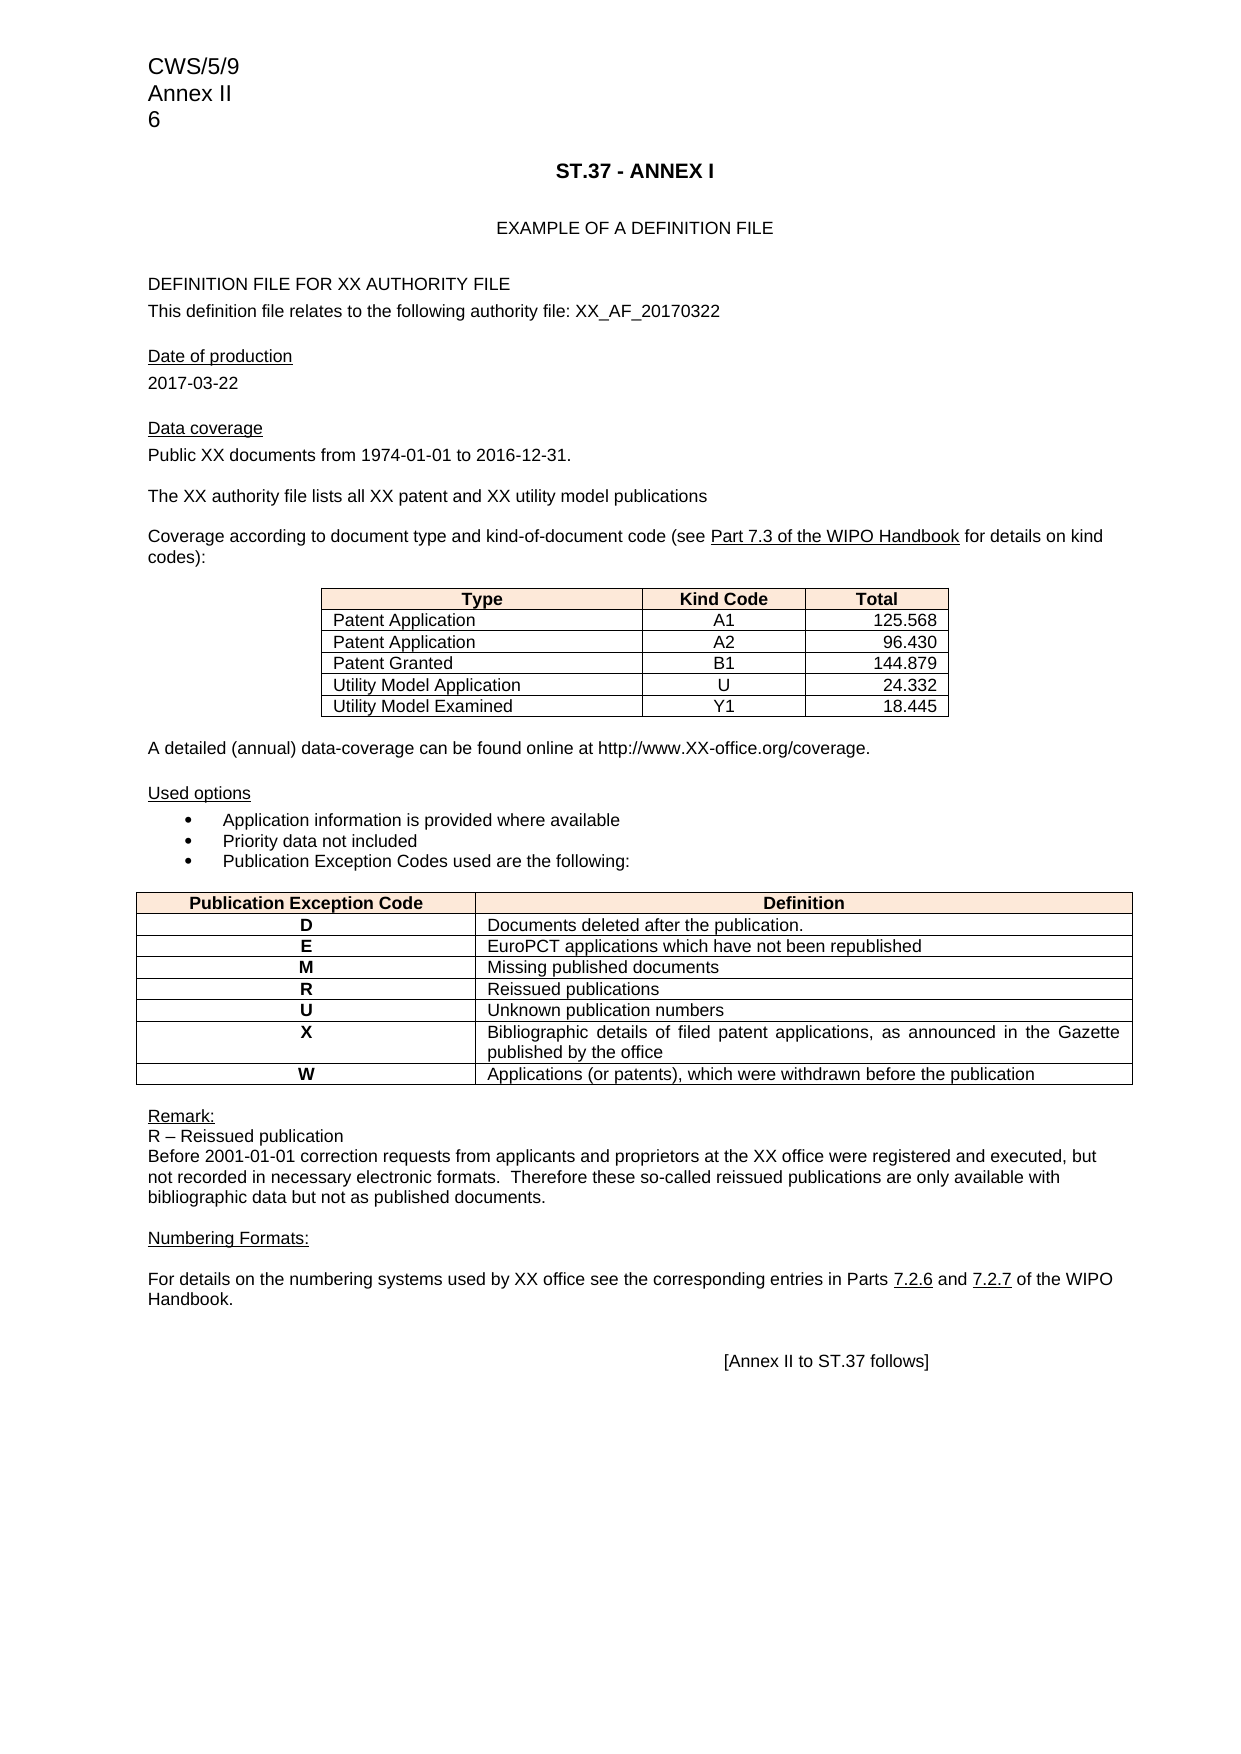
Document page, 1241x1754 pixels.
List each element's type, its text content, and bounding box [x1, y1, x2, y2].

text Public XX documents from 1974-01-01 to 2016-12-31. [148, 444, 1122, 465]
table_cell Missing published documents [476, 957, 1132, 978]
table_cell W [137, 1064, 475, 1084]
table_cell A1 [643, 610, 805, 630]
table_cell 24.332 [806, 674, 948, 695]
text Remark: [148, 1105, 1122, 1126]
table_cell 96.430 [806, 631, 948, 652]
table_header Type [322, 589, 642, 609]
subtitle Data coverage [148, 418, 1122, 438]
table_cell B1 [643, 653, 805, 673]
subtitle Used options [148, 783, 1122, 803]
table_cell Patent Application [322, 610, 642, 630]
table_cell 18.445 [806, 696, 948, 716]
text This definition file relates to the following authority file: XX_AF_20170322 [148, 300, 1122, 321]
list [Annex II to ST.37 follows] [724, 1350, 1122, 1371]
text Before 2001-01-01 correction requests from applicants and proprietors at the XX office were registered and executed, but not recorded in necessary electronic formats. Therefore these so-called reissued publications are only available with bibliographic data but not as published documents. [148, 1146, 1122, 1207]
table_cell U [643, 674, 805, 695]
list Publication Exception Codes used are the following: [185, 851, 1122, 871]
table_cell M [137, 957, 475, 978]
table_header Definition [476, 893, 1132, 913]
table_cell Applications (or patents), which were withdrawn before the publication [476, 1064, 1132, 1084]
text The XX authority file lists all XX patent and XX utility model publications [148, 485, 1122, 506]
table_cell U [137, 1000, 475, 1021]
text 2017-03-22 [148, 372, 1122, 393]
table_cell R [137, 979, 475, 999]
table_cell Y1 [643, 696, 805, 716]
table_cell Patent Application [322, 631, 642, 652]
text Numbering Formats: [148, 1228, 1122, 1248]
table_cell Documents deleted after the publication. [476, 914, 1132, 935]
table_cell 144.879 [806, 653, 948, 673]
table_header Kind Code [643, 589, 805, 609]
table_cell Unknown publication numbers [476, 1000, 1132, 1021]
list Application information is provided where available [185, 810, 1122, 830]
table_cell A2 [643, 631, 805, 652]
text Coverage according to document type and kind-of-document code (see Part 7.3 of the WIPO Handbook for details on kind codes): [148, 526, 1122, 567]
table_cell Reissued publications [476, 979, 1132, 999]
text A detailed (annual) data-coverage can be found online at http://www.XX-office.org/coverage. [148, 738, 1122, 758]
table_header Total [806, 589, 948, 609]
table_cell Patent Granted [322, 653, 642, 673]
table_cell 125.568 [806, 610, 948, 630]
table_cell E [137, 936, 475, 956]
table_cell EuroPCT applications which have not been republished [476, 936, 1132, 956]
text For details on the numbering systems used by XX office see the corresponding entries in Parts 7.2.6 and 7.2.7 of the WIPO Handbook. [148, 1269, 1122, 1309]
subtitle Date of production [148, 346, 1122, 366]
table_cell Utility Model Application [322, 674, 642, 695]
table_cell Bibliographic details of filed patent applications, as announced in the Gazette published by the office [476, 1022, 1132, 1062]
table_cell D [137, 914, 475, 935]
text R – Reissued publication [148, 1126, 1122, 1146]
table_cell X [137, 1022, 475, 1062]
title ST.37 - Annex I [148, 158, 1122, 182]
subtitle Definition File for XX Authority File [148, 274, 1122, 294]
list Priority data not included [185, 830, 1122, 851]
table_header Publication Exception Code [137, 893, 475, 913]
table_cell Utility Model Examined [322, 696, 642, 716]
title Example of a definition file [148, 218, 1122, 238]
